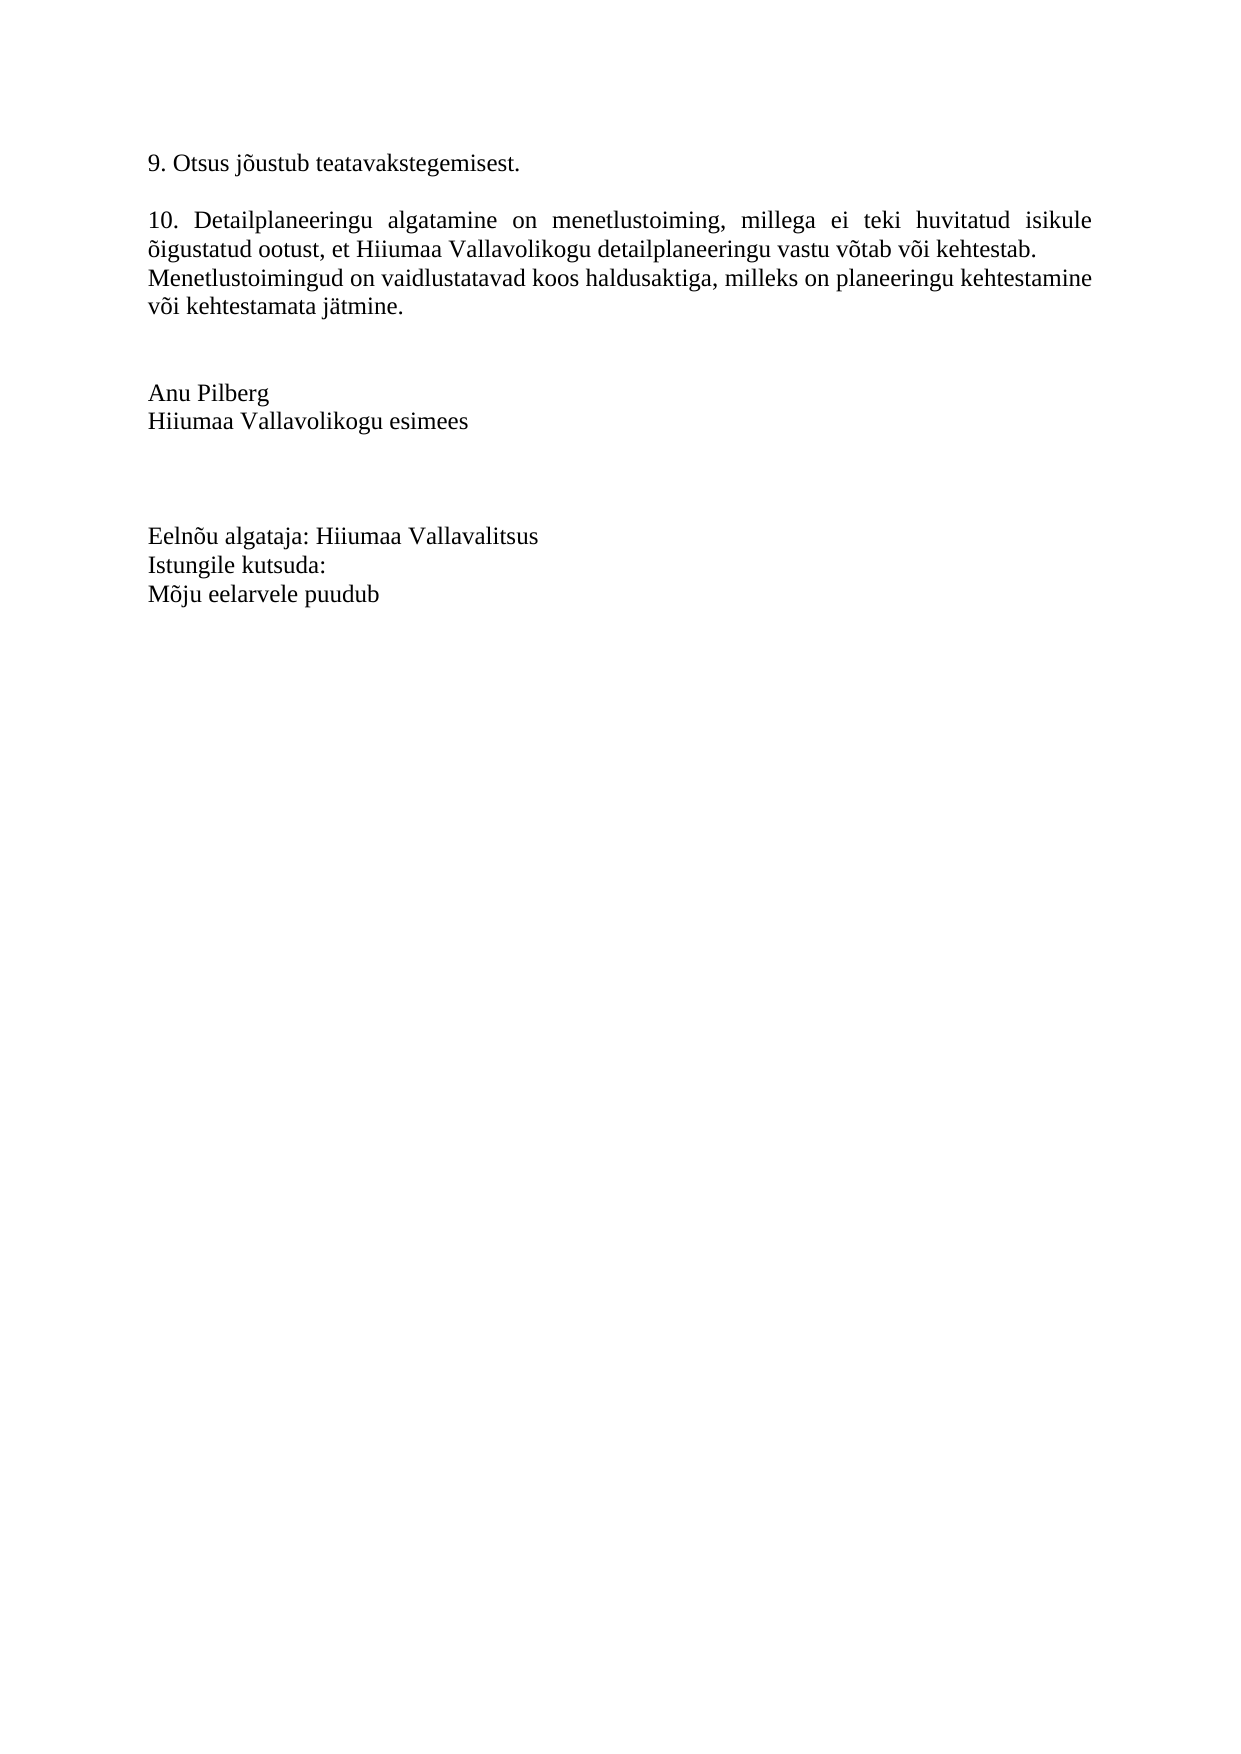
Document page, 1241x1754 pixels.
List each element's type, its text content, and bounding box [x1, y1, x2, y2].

text Anu Pilberg [148, 378, 1093, 406]
text 10. Detailplaneeringu algatamine on menetlustoiming, millega ei teki huvitatud isikule õigustatud ootust, et Hiiumaa Vallavolikogu detailplaneeringu vastu võtab või kehtestab. [148, 205, 1093, 263]
text Hiiumaa Vallavolikogu esimees [148, 406, 1093, 435]
text Eelnõu algataja: Hiiumaa Vallavalitsus [148, 521, 1093, 550]
text Menetlustoimingud on vaidlustatavad koos haldusaktiga, milleks on planeeringu kehtestamine või kehtestamata jätmine. [148, 263, 1093, 320]
text 9. Otsus jõustub teatavakstegemisest. [148, 148, 1093, 176]
text Mõju eelarvele puudub [148, 579, 1093, 608]
text Istungile kutsuda: [148, 550, 1093, 579]
